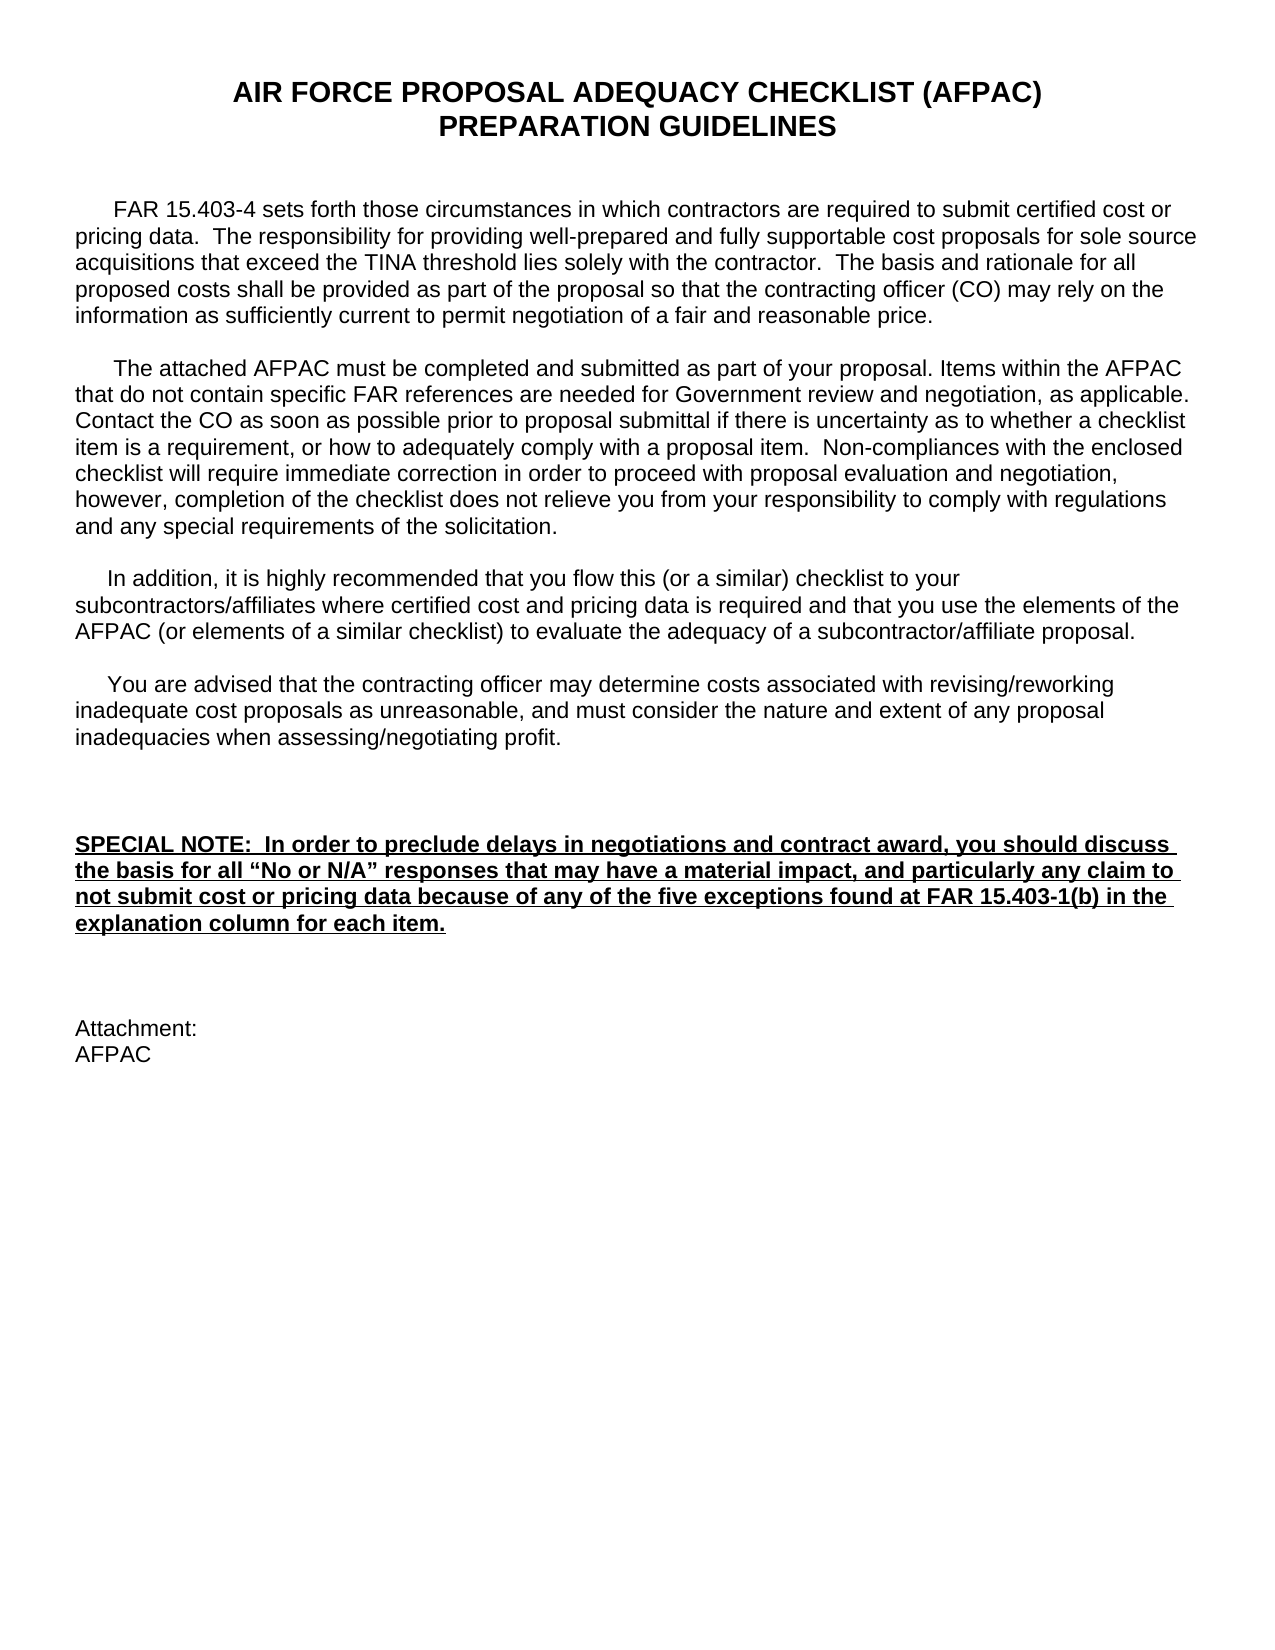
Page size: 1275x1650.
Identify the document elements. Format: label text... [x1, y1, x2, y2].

text The attached AFPAC must be completed and submitted as part of your proposal. Items within the AFPAC that do not contain specific FAR references are needed for Government review and negotiation, as applicable. Contact the CO as soon as possible prior to proposal submittal if there is uncertainty as to whether a checklist item is a requirement, or how to adequately comply with a proposal item. Non-compliances with the enclosed checklist will require immediate correction in order to proceed with proposal evaluation and negotiation, however, completion of the checklist does not relieve you from your responsibility to comply with regulations and any special requirements of the solicitation. [75, 354, 1200, 539]
text Attachment: [75, 1015, 1219, 1041]
text In addition, it is highly recommended that you flow this (or a similar) checklist to your subcontractors/affiliates where certified cost and pricing data is required and that you use the elements of the AFPAC (or elements of a similar checklist) to evaluate the adequacy of a subcontractor/affiliate proposal. [75, 565, 1200, 644]
text SPECIAL NOTE: In order to preclude delays in negotiations and contract award, you should discuss the basis for all “No or N/A” responses that may have a material impact, and particularly any claim to not submit cost or pricing data because of any of the five exceptions found at FAR 15.403-1(b) in the explanation column for each item. [75, 831, 1200, 936]
text FAR 15.403-4 sets forth those circumstances in which contractors are required to submit certified cost or pricing data. The responsibility for providing well-prepared and fully supportable cost proposals for sole source acquisitions that exceed the TINA threshold lies solely with the contractor. The basis and rationale for all proposed costs shall be provided as part of the proposal so that the contracting officer (CO) may rely on the information as sufficiently current to permit negotiation of a fair and reasonable price. [75, 196, 1200, 328]
text You are advised that the contracting officer may determine costs associated with revising/reworking inadequate cost proposals as unreasonable, and must consider the nature and extent of any proposal inadequacies when assessing/negotiating profit. [75, 671, 1200, 750]
text PREPARATION GUIDELINES [75, 108, 1200, 142]
text AFPAC [75, 1041, 1219, 1068]
text Air Force PROPOSAL ADEQUACY CHECKLIST (AFPAC) [75, 75, 1200, 108]
